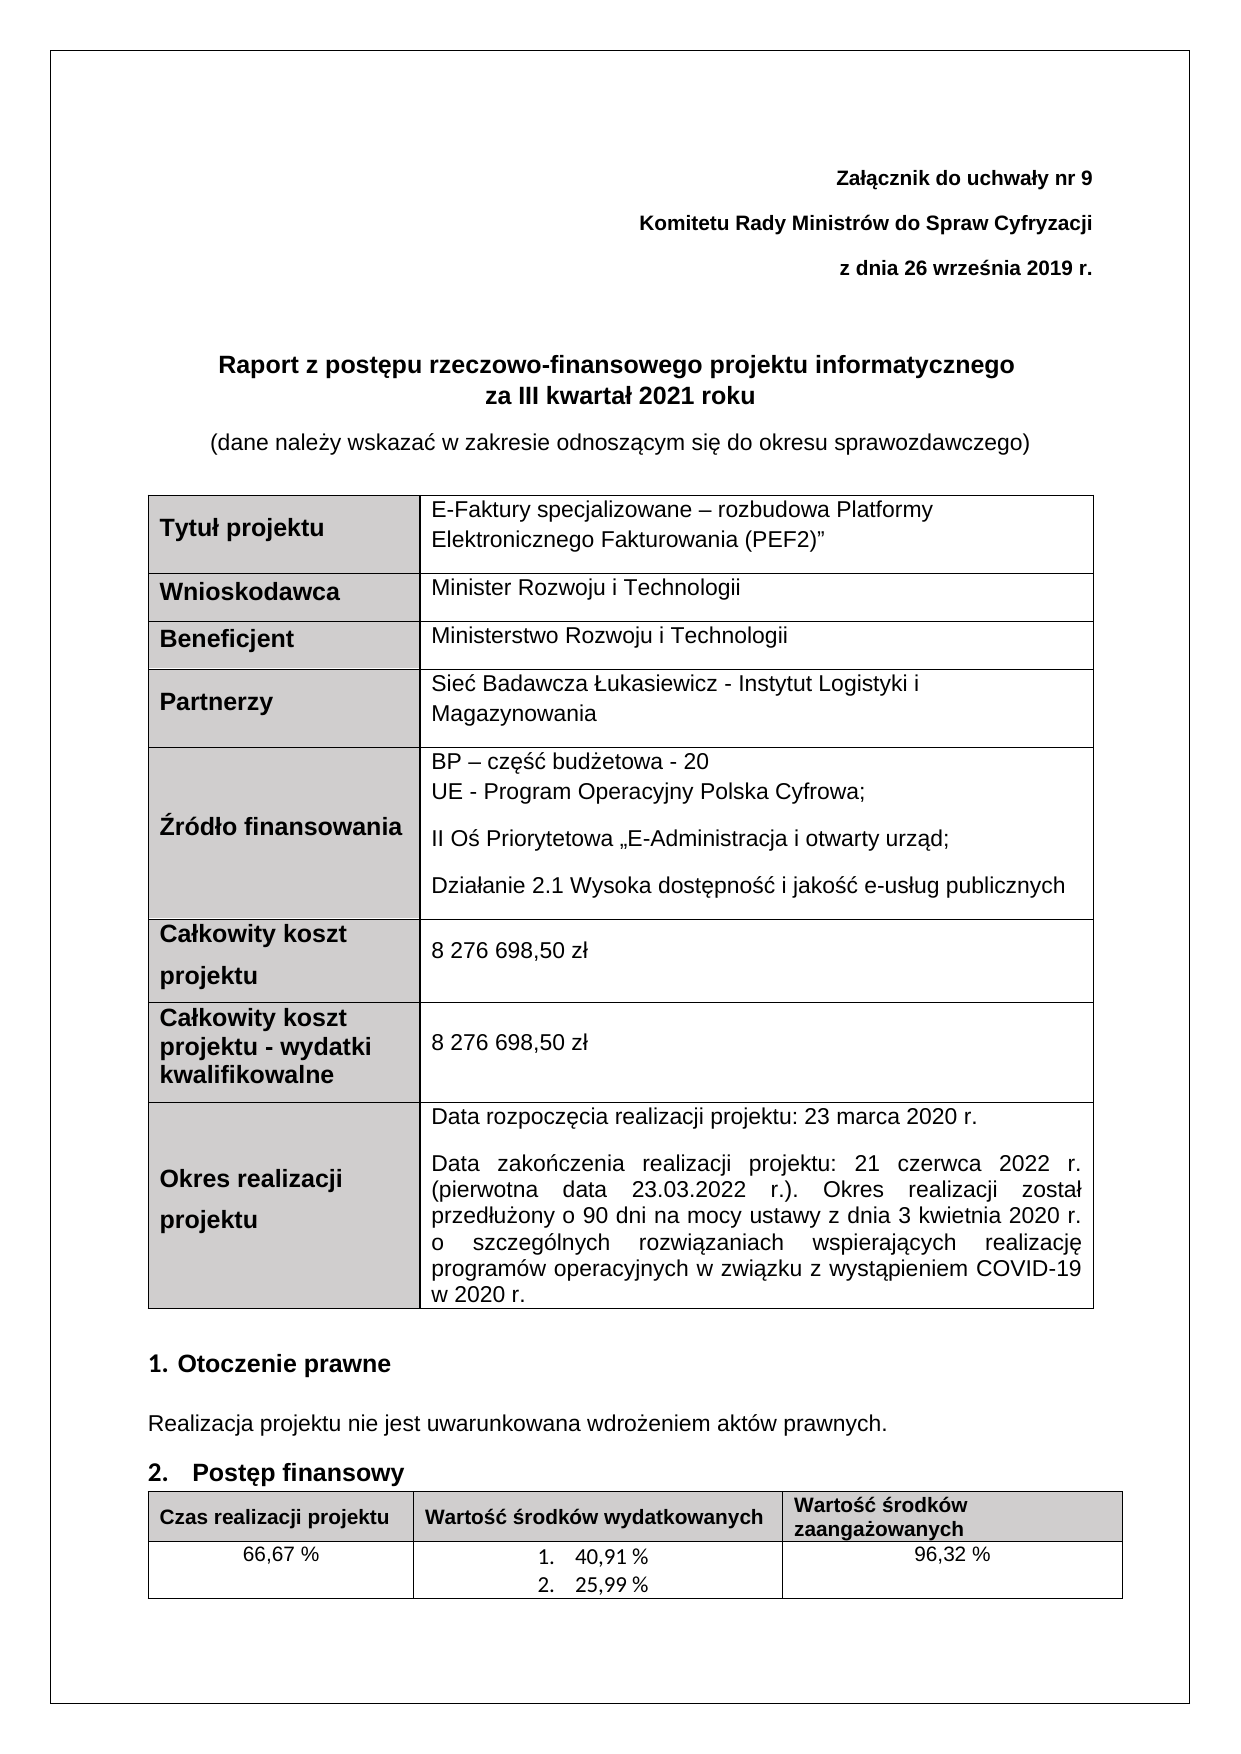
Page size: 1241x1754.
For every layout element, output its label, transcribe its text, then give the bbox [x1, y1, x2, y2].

table_cell Minister Rozwoju i Technologii [421, 574, 1093, 621]
table_cell 8 276 698,50 zł [421, 1003, 1093, 1102]
table_cell Okres realizacji projektu [149, 1103, 419, 1308]
table_cell 40,91 % 25,99 % 0,00% [414, 1542, 782, 1598]
table_cell 8 276 698,50 zł [421, 920, 1093, 1002]
table_cell Data rozpoczęcia realizacji projektu: 23 marca 2020 r. Data zakończenia realizacji projektu: 21 czerwca 2022 r. (pierwotna data 23.03.2022 r.). Okres realizacji został przedłużony o 90 dni na mocy ustawy z dnia 3 kwietnia 2020 r. o szczególnych rozwiązaniach wspierających realizację programów operacyjnych w związku z wystąpieniem COVID-19 w 2020 r. [421, 1103, 1093, 1308]
text z dnia 26 września 2019 r. [148, 255, 1093, 279]
text Realizacja projektu nie jest uwarunkowana wdrożeniem aktów prawnych. [148, 1382, 1093, 1437]
table_cell Beneficjent [149, 622, 419, 668]
table_cell Ministerstwo Rozwoju i Technologii [421, 622, 1093, 668]
table_header Wartość środków zaangażowanych [783, 1492, 1122, 1541]
table_cell Całkowity koszt projektu - wydatki kwalifikowalne [149, 1003, 419, 1102]
table_cell Całkowity koszt projektu [149, 920, 419, 1002]
text Raport z postępu rzeczowo-finansowego projektu informatycznego za III kwartał 2021 roku [148, 350, 1093, 409]
table_cell BP – część budżetowa - 20 UE - Program Operacyjny Polska Cyfrowa; II Oś Priorytetowa „E-Administracja i otwarty urząd; Działanie 2.1 Wysoka dostępność i jakość e-usług publicznych [421, 748, 1093, 918]
table_cell 96,32 % [783, 1542, 1122, 1598]
table_header Wartość środków wydatkowanych [414, 1492, 782, 1541]
subtitle Postęp finansowy [148, 1456, 1093, 1488]
table_header E-Faktury specjalizowane – rozbudowa Platformy Elektronicznego Fakturowania (PEF2)” [421, 496, 1093, 573]
subtitle Otoczenie prawne [148, 1346, 1063, 1379]
text (dane należy wskazać w zakresie odnoszącym się do okresu sprawozdawczego) [148, 428, 1093, 455]
table_cell Wnioskodawca [149, 574, 419, 621]
table_header Tytuł projektu [149, 496, 419, 573]
table_cell 66,67 % [149, 1542, 413, 1598]
table_cell Źródło finansowania [149, 748, 419, 918]
table_cell Sieć Badawcza Łukasiewicz - Instytut Logistyki i Magazynowania [421, 670, 1093, 747]
table_header Czas realizacji projektu [149, 1492, 413, 1541]
text Komitetu Rady Ministrów do Spraw Cyfryzacji [148, 211, 1093, 235]
table_cell Partnerzy [149, 670, 419, 747]
text Załącznik do uchwały nr 9 [148, 166, 1093, 190]
